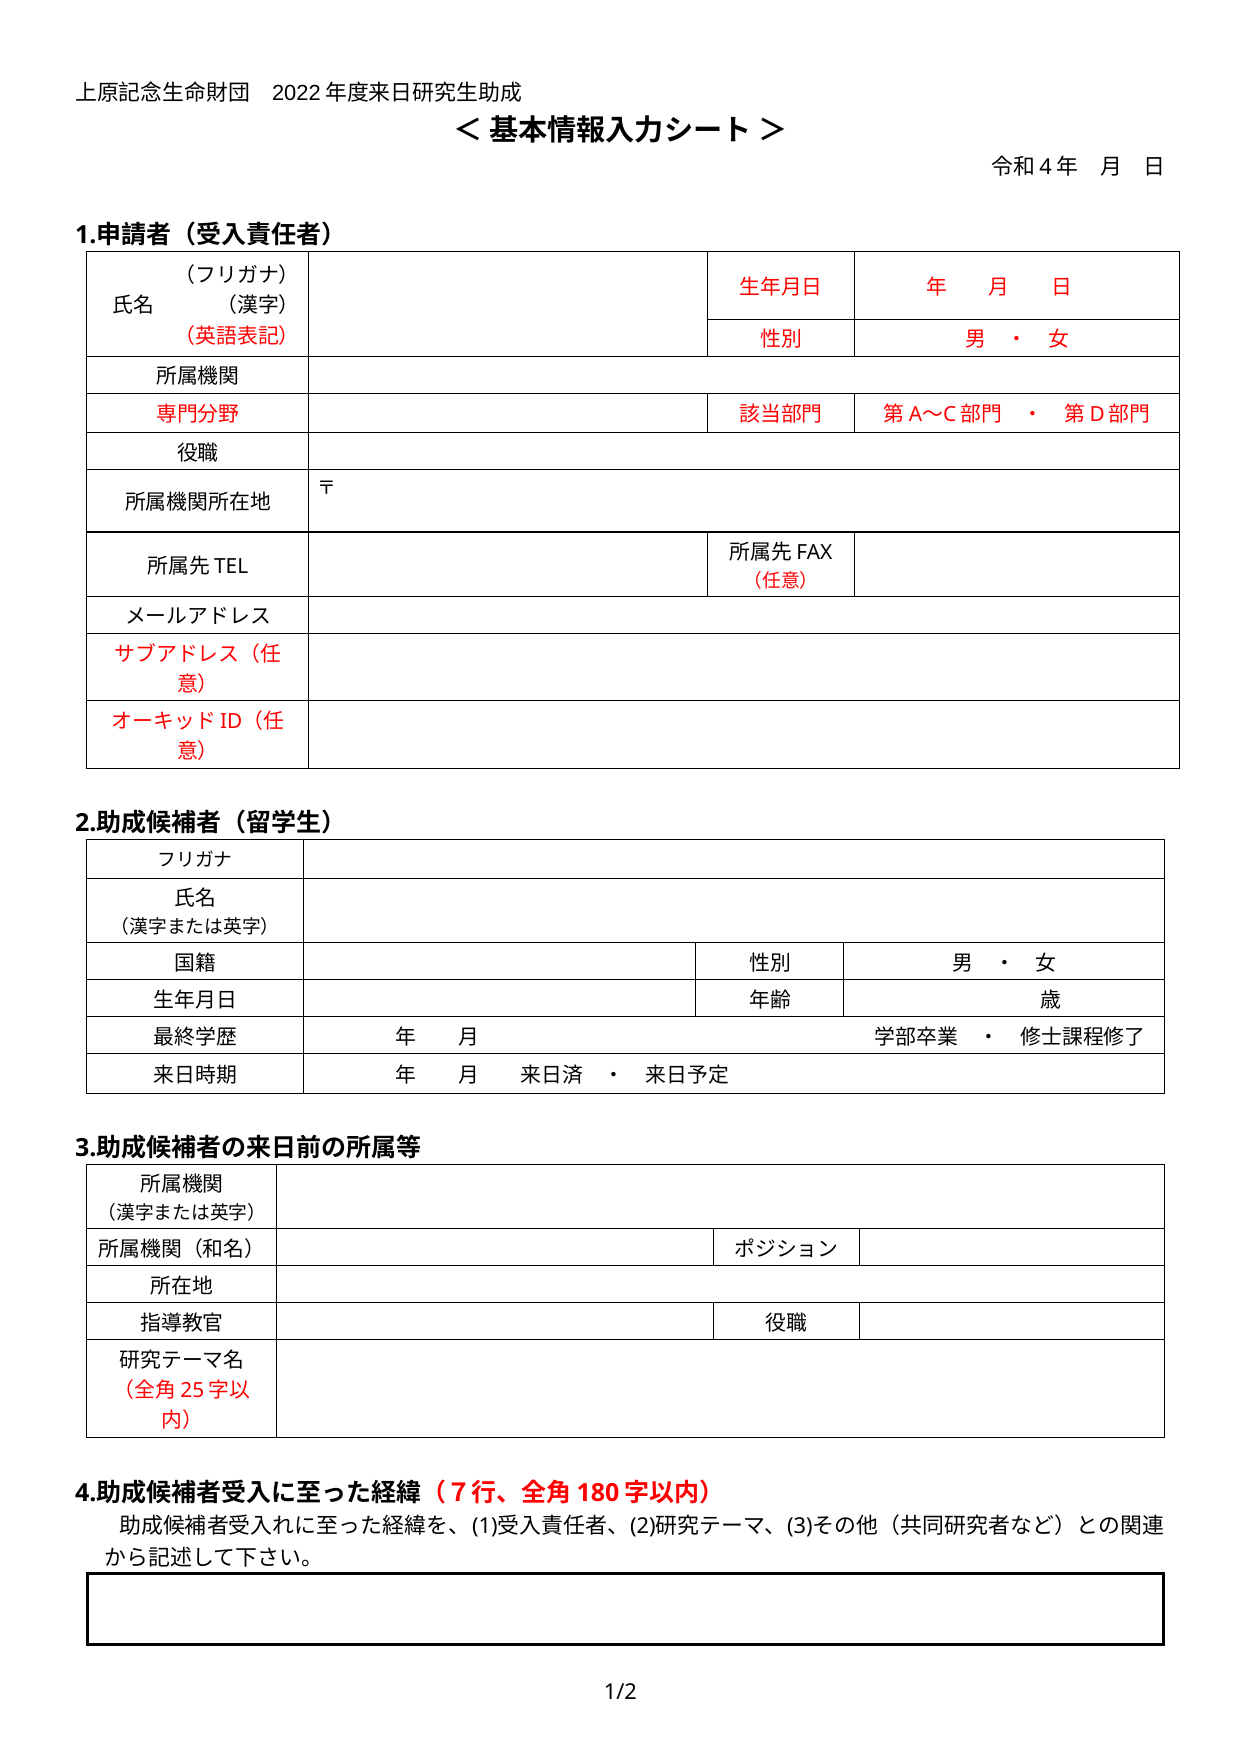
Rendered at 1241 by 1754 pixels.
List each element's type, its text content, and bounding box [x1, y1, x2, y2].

table_cell [304, 879, 1164, 942]
text ＜ 基本情報入力シート ＞ [75, 107, 1165, 149]
table_cell [860, 1229, 1164, 1265]
text 1.申請者（受入責任者） [75, 215, 1165, 251]
table_cell [860, 1303, 1164, 1339]
subtitle 上原記念生命財団 2022年度来日研究生助成 [75, 75, 1165, 107]
table_cell 国籍 [87, 943, 303, 979]
table_cell 所属機関所在地 [87, 470, 308, 531]
table_header [309, 252, 707, 356]
table_header [277, 1165, 1164, 1228]
table_cell 来日時期 [87, 1054, 303, 1092]
table_cell 歳 [844, 980, 1164, 1016]
table_cell サブアドレス（任意） [87, 634, 308, 700]
table_header フリガナ [87, 840, 303, 877]
table_cell 所在地 [87, 1266, 276, 1302]
table_cell 所属先FAX （任意） [708, 533, 854, 596]
table_cell [309, 433, 1179, 469]
table_cell 所属機関（和名） [87, 1229, 276, 1265]
table_header 年 月 日 [855, 252, 1179, 319]
table_cell [309, 357, 1179, 393]
table_cell 年齢 [696, 980, 843, 1016]
table_cell [309, 394, 707, 432]
table_cell [855, 533, 1179, 596]
table_cell 役職 [714, 1303, 859, 1339]
table_header （フリガナ） 氏名 （漢字） （英語表記） [87, 252, 308, 356]
table_cell [309, 533, 707, 596]
table_cell [304, 980, 695, 1016]
table_cell ポジション [714, 1229, 859, 1265]
table_cell [277, 1266, 1164, 1302]
table_cell [309, 634, 1179, 700]
table_cell [304, 943, 695, 979]
text 2.助成候補者（留学生） [75, 803, 1165, 839]
table_cell 男 ・ 女 [855, 320, 1179, 356]
table_cell 所属機関 [87, 357, 308, 393]
table_cell 専門分野 [87, 394, 308, 432]
table_cell 該当部門 [708, 394, 854, 432]
table_cell 研究テーマ名 （全角25字以内） [87, 1340, 276, 1437]
table_cell 所属先TEL [87, 533, 308, 596]
table_cell 第A～C部門 ・ 第D部門 [855, 394, 1179, 432]
table_cell 性別 [708, 320, 854, 356]
table_cell 〒 [309, 470, 1179, 531]
table_cell 性別 [696, 943, 843, 979]
table_cell 役職 [87, 433, 308, 469]
text 4.助成候補者受入に至った経緯（７行、全角180字以内） [75, 1472, 1165, 1508]
table_cell 指導教官 [87, 1303, 276, 1339]
table_header [304, 840, 1164, 877]
table_cell 氏名 （漢字または英字） [87, 879, 303, 942]
table_cell [277, 1340, 1164, 1437]
text 3.助成候補者の来日前の所属等 [75, 1127, 1165, 1164]
table_cell [309, 701, 1179, 767]
table_header 所属機関 （漢字または英字） [87, 1165, 276, 1228]
table_cell 最終学歴 [87, 1017, 303, 1053]
table_cell [277, 1229, 713, 1265]
text 令和4年 月 日 [75, 149, 1165, 181]
table_cell [309, 597, 1179, 633]
table_header 生年月日 [708, 252, 854, 319]
table_cell メールアドレス [87, 597, 308, 633]
table_cell 年 月 来日済 ・ 来日予定 [304, 1054, 1164, 1092]
table_cell [277, 1303, 713, 1339]
table_cell オーキッドID（任意） [87, 701, 308, 767]
text 助成候補者受入れに至った経緯を、(1)受入責任者、(2)研究テーマ、(3)その他（共同研究者など）との関連から記述して下さい。 [75, 1508, 1165, 1572]
table_cell 年 月 学部卒業 ・ 修士課程修了 [304, 1017, 1164, 1053]
table_cell 生年月日 [87, 980, 303, 1016]
table_header [89, 1575, 1162, 1643]
table_cell 男 ・ 女 [844, 943, 1164, 979]
